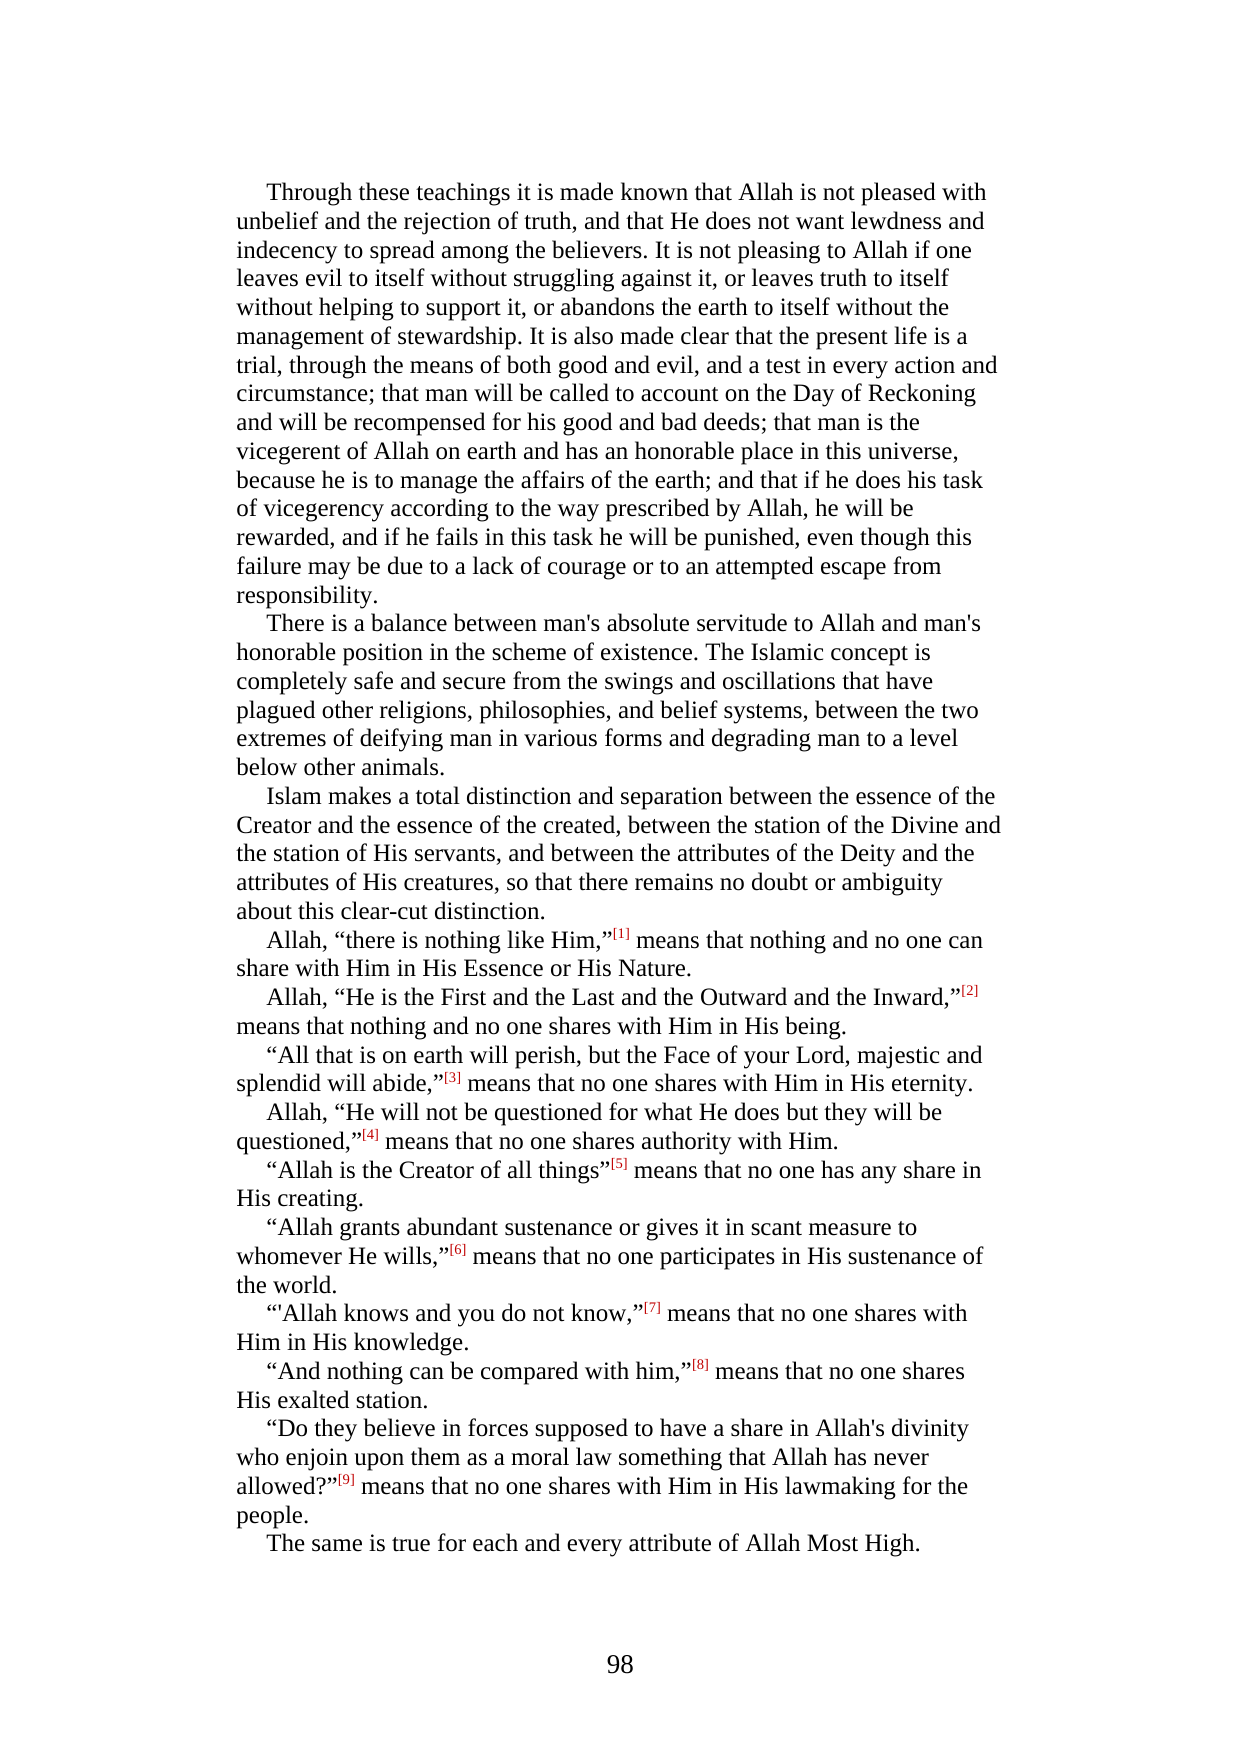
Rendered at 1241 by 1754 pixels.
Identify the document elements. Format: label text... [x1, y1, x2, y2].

text “Do they believe in forces supposed to have a share in Allah's divinity who enjoin upon them as a moral law something that Allah has never allowed?”[9] means that no one shares with Him in His lawmaking for the people. [236, 1413, 1004, 1528]
text The same is true for each and every attribute of Allah Most High. [236, 1528, 1004, 1557]
text There is a balance between man's absolute servitude to Allah and man's honorable position in the scheme of existence. The Islamic concept is completely safe and secure from the swings and oscillations that have plagued other religions, philosophies, and belief systems, between the two extremes of deifying man in various forms and degrading man to a level below other animals. [236, 608, 1004, 781]
text “Allah is the Creator of all things”[5] means that no one has any share in His creating. [236, 1155, 1004, 1212]
text Allah, “He will not be questioned for what He does but they will be questioned,”[4] means that no one shares authority with Him. [236, 1097, 1004, 1155]
text Allah, “He is the First and the Last and the Outward and the Inward,”[2] means that nothing and no one shares with Him in His being. [236, 982, 1004, 1040]
text Islam makes a total distinction and separation between the essence of the Creator and the essence of the created, between the station of the Divine and the station of His servants, and between the attributes of the Deity and the attributes of His creatures, so that there remains no doubt or ambiguity about this clear-cut distinction. [236, 781, 1004, 925]
text “'Allah knows and you do not know,”[7] means that no one shares with Him in His knowledge. [236, 1298, 1004, 1356]
text “And nothing can be compared with him,”[8] means that no one shares His exalted station. [236, 1356, 1004, 1413]
text “Allah grants abundant sustenance or gives it in scant measure to whomever He wills,”[6] means that no one participates in His sus­tenance of the world. [236, 1212, 1004, 1298]
text Through these teachings it is made known that Allah is not pleased with unbelief and the rejection of truth, and that He does not want lewdness and indecency to spread among the believers. It is not pleasing to Allah if one leaves evil to itself without struggling against it, or leaves truth to itself without helping to support it, or abandons the earth to itself without the management of stewardship. It is also made clear that the present life is a trial, through the means of both good and evil, and a test in every action and circumstance; that man will be called to account on the Day of Reckoning and will be recompensed for his good and bad deeds; that man is the vicegerent of Allah on earth and has an honorable place in this universe, because he is to manage the affairs of the earth; and that if he does his task of vicegerency according to the way prescribed by Allah, he will be rewarded, and if he fails in this task he will be punished, even though this failure may be due to a lack of courage or to an attempted escape from responsibility. [236, 177, 1004, 608]
text Allah, “there is nothing like Him,”[1] means that nothing and no one can share with Him in His Essence or His Nature. [236, 925, 1004, 982]
text “All that is on earth will perish, but the Face of your Lord, majestic and splendid will abide,”[3] means that no one shares with Him in His eternity. [236, 1040, 1004, 1097]
